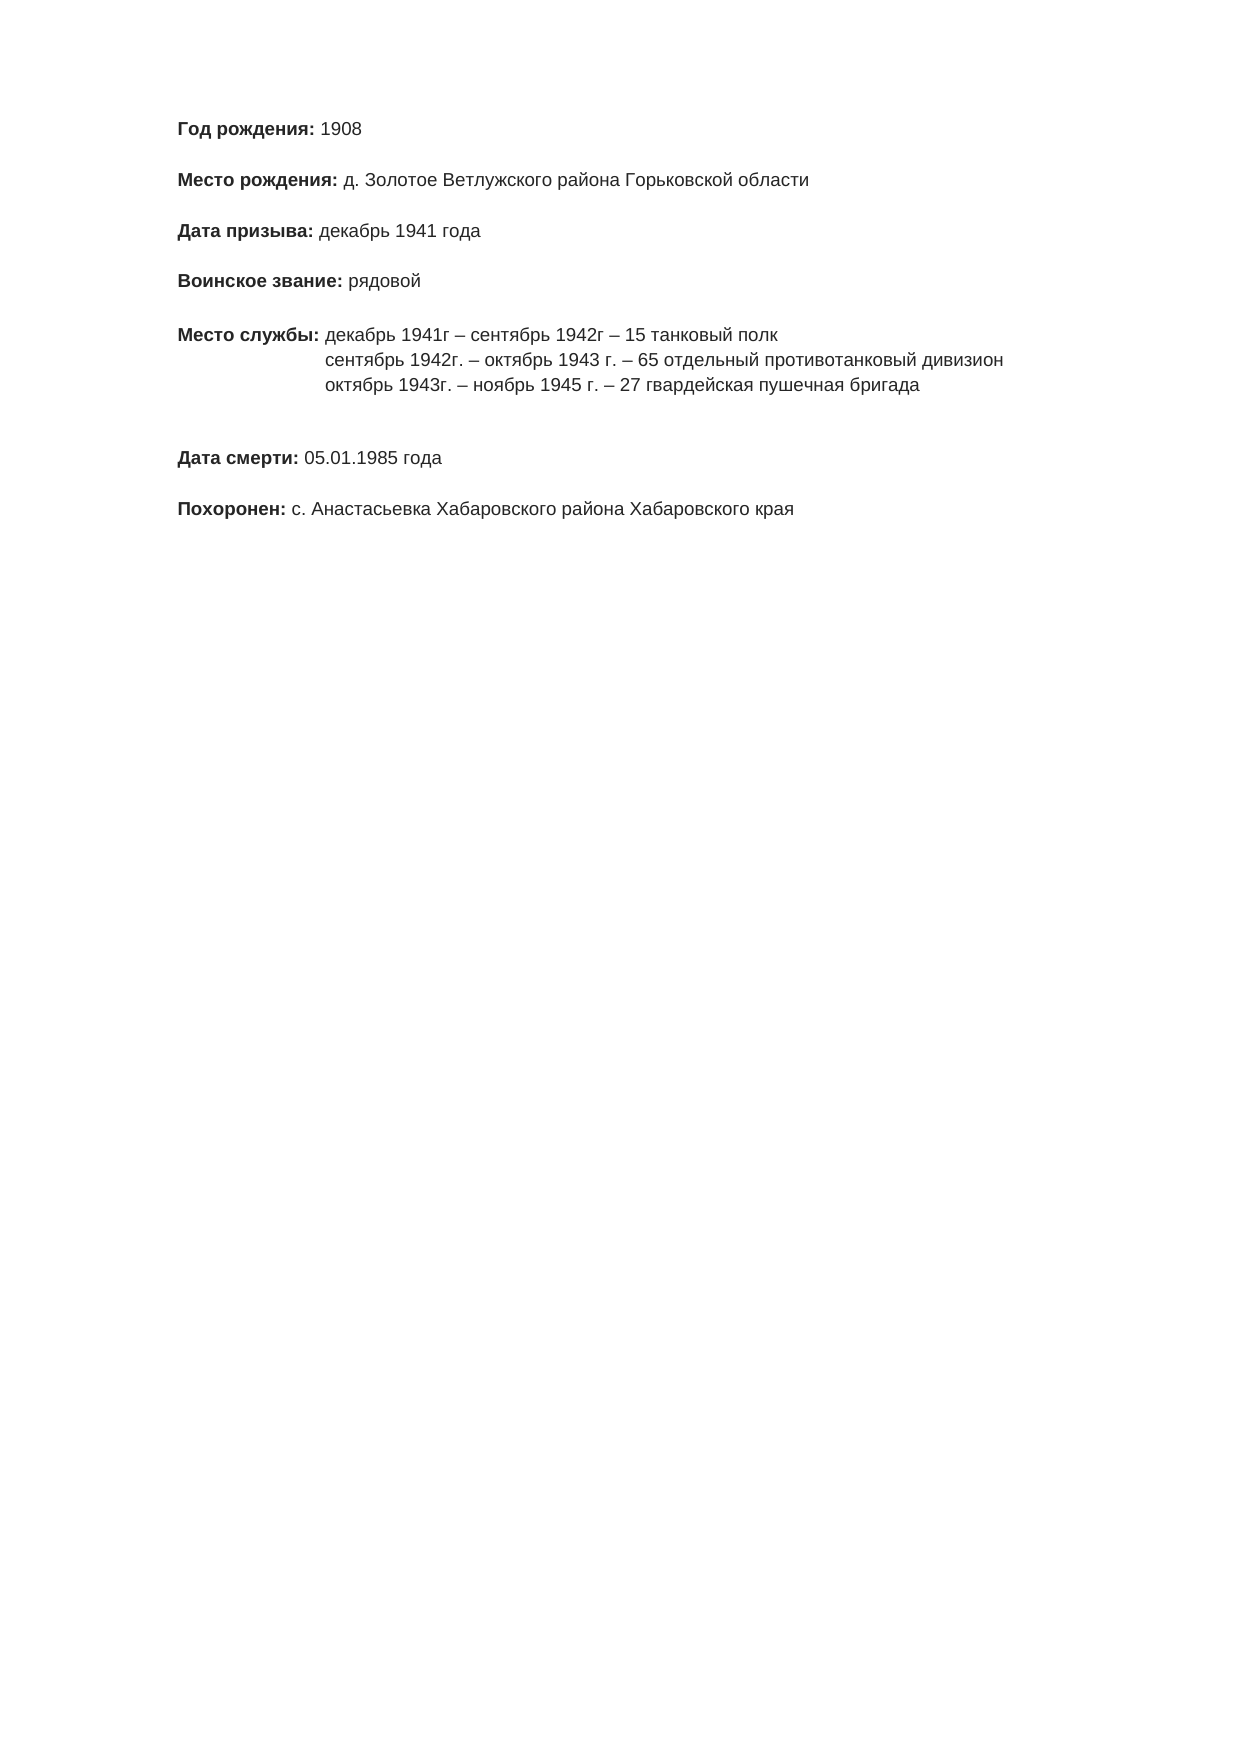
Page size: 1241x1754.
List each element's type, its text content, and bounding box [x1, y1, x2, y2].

text Дата смерти: 05.01.1985 года [177, 447, 1152, 468]
text Место рождения: д. Золотое Ветлужского района Горьковской области [177, 169, 1152, 190]
text Место службы: декабрь 1941г – сентябрь 1942г – 15 танковый полк [177, 321, 1152, 346]
text Воинское звание: рядовой [177, 270, 1152, 292]
text октябрь 1943г. – ноябрь 1945 г. – 27 гвардейская пушечная бригада [177, 371, 1152, 396]
text Похоронен: с. Анастасьевка Хабаровского района Хабаровского края [177, 497, 1152, 519]
text Год рождения: 1908 [177, 118, 1152, 140]
text сентябрь 1942г. – октябрь 1943 г. – 65 отдельный противотанковый дивизион [177, 346, 1152, 371]
text Дата призыва: декабрь 1941 года [177, 219, 1152, 241]
